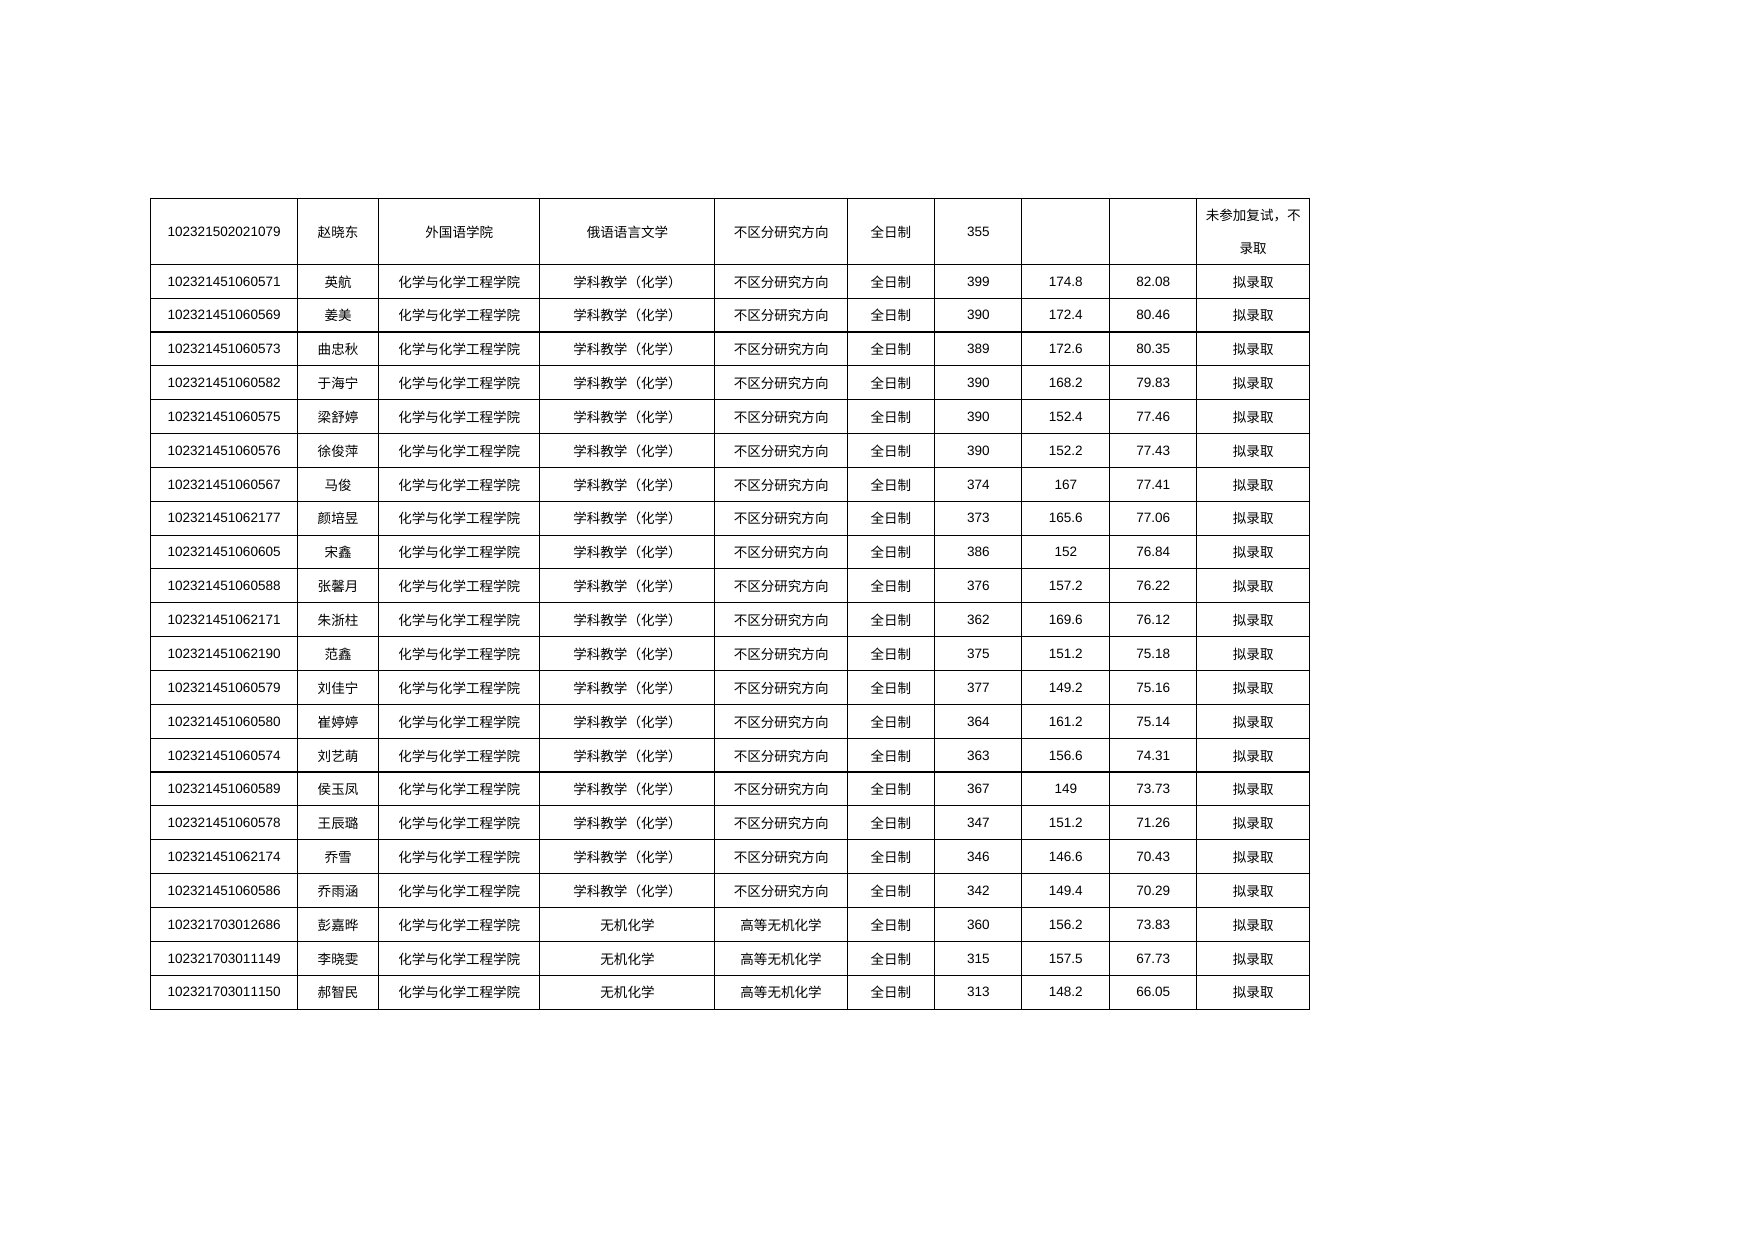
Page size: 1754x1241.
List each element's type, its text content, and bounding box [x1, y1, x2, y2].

table_cell 82.08 [1110, 265, 1196, 297]
table_cell 梁舒婷 [298, 400, 378, 433]
table_cell 75.14 [1110, 705, 1196, 738]
table_cell 化学与化学工程学院 [379, 502, 539, 534]
table_cell 156.6 [1022, 739, 1109, 771]
table_cell 高等无机化学 [715, 942, 847, 974]
table_cell 不区分研究方向 [715, 705, 847, 738]
table_cell 347 [935, 806, 1021, 839]
table_cell 高等无机化学 [715, 976, 847, 1008]
table_cell 102321451060578 [151, 806, 297, 839]
table_cell 拟录取 [1197, 536, 1309, 568]
table_cell 无机化学 [540, 942, 714, 974]
table_cell 102321451062174 [151, 840, 297, 873]
table_cell 不区分研究方向 [715, 637, 847, 670]
table_cell 学科教学（化学） [540, 603, 714, 636]
table_cell 学科教学（化学） [540, 400, 714, 433]
table_cell 全日制 [848, 434, 934, 467]
table_cell 不区分研究方向 [715, 536, 847, 568]
table_cell 侯玉凤 [298, 773, 378, 805]
table_cell 范鑫 [298, 637, 378, 670]
table_cell 79.83 [1110, 366, 1196, 399]
table_cell 389 [935, 333, 1021, 365]
table_cell 不区分研究方向 [715, 366, 847, 399]
table_cell 拟录取 [1197, 569, 1309, 602]
table_cell 399 [935, 265, 1021, 297]
table_cell 全日制 [848, 366, 934, 399]
table_cell 郝智民 [298, 976, 378, 1008]
table_cell 167 [1022, 468, 1109, 501]
table_cell 彭嘉晔 [298, 908, 378, 941]
table_cell 152.4 [1022, 400, 1109, 433]
table_cell 拟录取 [1197, 874, 1309, 907]
table_cell [1022, 199, 1109, 264]
table_cell 80.35 [1110, 333, 1196, 365]
table_cell 全日制 [848, 773, 934, 805]
table_cell 364 [935, 705, 1021, 738]
table_cell 73.83 [1110, 908, 1196, 941]
table_cell 拟录取 [1197, 908, 1309, 941]
table_cell 拟录取 [1197, 705, 1309, 738]
table_cell 全日制 [848, 705, 934, 738]
table_cell 全日制 [848, 569, 934, 602]
table_cell 157.5 [1022, 942, 1109, 974]
table_cell 全日制 [848, 400, 934, 433]
table_cell 崔婷婷 [298, 705, 378, 738]
table_cell 学科教学（化学） [540, 299, 714, 331]
table_cell 全日制 [848, 299, 934, 331]
table_cell 学科教学（化学） [540, 705, 714, 738]
table_cell 157.2 [1022, 569, 1109, 602]
table_cell 朱浙柱 [298, 603, 378, 636]
table_cell 化学与化学工程学院 [379, 976, 539, 1008]
table_cell 390 [935, 400, 1021, 433]
table_cell 拟录取 [1197, 806, 1309, 839]
table_cell 362 [935, 603, 1021, 636]
table_cell 102321451062171 [151, 603, 297, 636]
table_cell 拟录取 [1197, 468, 1309, 501]
table_cell 张馨月 [298, 569, 378, 602]
table_cell [1110, 199, 1196, 264]
table_cell 化学与化学工程学院 [379, 265, 539, 297]
table_cell 不区分研究方向 [715, 739, 847, 771]
table_cell 149.2 [1022, 671, 1109, 704]
table_cell 363 [935, 739, 1021, 771]
table_cell 146.6 [1022, 840, 1109, 873]
table_cell 102321451060567 [151, 468, 297, 501]
table_cell 70.29 [1110, 874, 1196, 907]
table_cell 74.31 [1110, 739, 1196, 771]
table_cell 学科教学（化学） [540, 502, 714, 534]
table_cell 化学与化学工程学院 [379, 400, 539, 433]
table_cell 102321703011149 [151, 942, 297, 974]
table_cell 102321451060579 [151, 671, 297, 704]
table_cell 374 [935, 468, 1021, 501]
table_cell 拟录取 [1197, 400, 1309, 433]
table_cell 拟录取 [1197, 773, 1309, 805]
table_cell 宋鑫 [298, 536, 378, 568]
table_cell 373 [935, 502, 1021, 534]
table_cell 102321451060575 [151, 400, 297, 433]
table_cell 俄语语言文学 [540, 199, 714, 264]
table_cell 全日制 [848, 265, 934, 297]
table_cell 67.73 [1110, 942, 1196, 974]
table_cell 80.46 [1110, 299, 1196, 331]
table_cell 化学与化学工程学院 [379, 942, 539, 974]
table_cell 148.2 [1022, 976, 1109, 1008]
table_cell 不区分研究方向 [715, 806, 847, 839]
table_cell 乔雨涵 [298, 874, 378, 907]
table_cell 拟录取 [1197, 265, 1309, 297]
table_cell 于海宁 [298, 366, 378, 399]
table_cell 学科教学（化学） [540, 806, 714, 839]
table_cell 化学与化学工程学院 [379, 908, 539, 941]
table_cell 不区分研究方向 [715, 265, 847, 297]
table_cell 拟录取 [1197, 637, 1309, 670]
table_cell 342 [935, 874, 1021, 907]
table_cell 75.16 [1110, 671, 1196, 704]
table_cell 外国语学院 [379, 199, 539, 264]
table_cell 76.12 [1110, 603, 1196, 636]
table_cell 346 [935, 840, 1021, 873]
table_cell 马俊 [298, 468, 378, 501]
table_cell 375 [935, 637, 1021, 670]
table_cell 全日制 [848, 840, 934, 873]
table_cell 化学与化学工程学院 [379, 569, 539, 602]
table_cell 168.2 [1022, 366, 1109, 399]
table_cell 王辰璐 [298, 806, 378, 839]
table_cell 全日制 [848, 671, 934, 704]
table_cell 全日制 [848, 536, 934, 568]
table_cell 390 [935, 299, 1021, 331]
table_cell 102321451060582 [151, 366, 297, 399]
table_cell 学科教学（化学） [540, 536, 714, 568]
table_cell 学科教学（化学） [540, 840, 714, 873]
table_cell 不区分研究方向 [715, 603, 847, 636]
table_cell 化学与化学工程学院 [379, 806, 539, 839]
table_cell 77.41 [1110, 468, 1196, 501]
table_cell 386 [935, 536, 1021, 568]
table_cell 赵晓东 [298, 199, 378, 264]
table_cell 化学与化学工程学院 [379, 434, 539, 467]
table_cell 77.46 [1110, 400, 1196, 433]
table_cell 172.6 [1022, 333, 1109, 365]
table_cell 76.84 [1110, 536, 1196, 568]
table_cell 102321451060586 [151, 874, 297, 907]
table_cell 不区分研究方向 [715, 400, 847, 433]
table_cell 化学与化学工程学院 [379, 671, 539, 704]
table_cell 化学与化学工程学院 [379, 637, 539, 670]
table_cell 102321451060580 [151, 705, 297, 738]
table_cell 学科教学（化学） [540, 671, 714, 704]
table_cell 拟录取 [1197, 840, 1309, 873]
table_cell 化学与化学工程学院 [379, 840, 539, 873]
table_cell 学科教学（化学） [540, 637, 714, 670]
table_cell 76.22 [1110, 569, 1196, 602]
table_cell 化学与化学工程学院 [379, 299, 539, 331]
table_cell 全日制 [848, 942, 934, 974]
table_cell 化学与化学工程学院 [379, 773, 539, 805]
table_cell 拟录取 [1197, 434, 1309, 467]
table_cell 102321451060589 [151, 773, 297, 805]
table_cell 学科教学（化学） [540, 569, 714, 602]
table_cell 102321451060573 [151, 333, 297, 365]
table_cell 161.2 [1022, 705, 1109, 738]
table_cell 徐俊萍 [298, 434, 378, 467]
table_cell 全日制 [848, 908, 934, 941]
table_cell 169.6 [1022, 603, 1109, 636]
table_cell 71.26 [1110, 806, 1196, 839]
table_cell 学科教学（化学） [540, 739, 714, 771]
table_cell 学科教学（化学） [540, 468, 714, 501]
table_cell 化学与化学工程学院 [379, 536, 539, 568]
table_cell 拟录取 [1197, 976, 1309, 1008]
table_cell 367 [935, 773, 1021, 805]
table_cell 拟录取 [1197, 333, 1309, 365]
table_cell 学科教学（化学） [540, 265, 714, 297]
table_cell 拟录取 [1197, 502, 1309, 534]
table_cell 102321703012686 [151, 908, 297, 941]
table_cell 不区分研究方向 [715, 502, 847, 534]
table_cell 102321703011150 [151, 976, 297, 1008]
table_cell 390 [935, 366, 1021, 399]
table_cell 73.73 [1110, 773, 1196, 805]
table_cell 拟录取 [1197, 366, 1309, 399]
table_cell 全日制 [848, 468, 934, 501]
table_cell 全日制 [848, 739, 934, 771]
table_cell 313 [935, 976, 1021, 1008]
table_cell 拟录取 [1197, 671, 1309, 704]
table_cell 英航 [298, 265, 378, 297]
table_cell 学科教学（化学） [540, 434, 714, 467]
table_cell 未参加复试，不录取 [1197, 199, 1309, 264]
table_cell 学科教学（化学） [540, 874, 714, 907]
table_cell 化学与化学工程学院 [379, 705, 539, 738]
table_cell 全日制 [848, 874, 934, 907]
table_cell 102321451062190 [151, 637, 297, 670]
table_cell 360 [935, 908, 1021, 941]
table_cell 学科教学（化学） [540, 333, 714, 365]
table_cell 全日制 [848, 199, 934, 264]
table_cell 学科教学（化学） [540, 773, 714, 805]
table_cell 66.05 [1110, 976, 1196, 1008]
table_cell 无机化学 [540, 908, 714, 941]
table_cell 77.43 [1110, 434, 1196, 467]
table_cell 不区分研究方向 [715, 299, 847, 331]
table_cell 165.6 [1022, 502, 1109, 534]
table_cell 拟录取 [1197, 603, 1309, 636]
table_cell 151.2 [1022, 637, 1109, 670]
table_cell 化学与化学工程学院 [379, 333, 539, 365]
table_cell 化学与化学工程学院 [379, 366, 539, 399]
table_cell 102321502021079 [151, 199, 297, 264]
table_cell 77.06 [1110, 502, 1196, 534]
table_cell 149.4 [1022, 874, 1109, 907]
table_cell 102321451060605 [151, 536, 297, 568]
table_cell 全日制 [848, 333, 934, 365]
table_cell 不区分研究方向 [715, 773, 847, 805]
table_cell 390 [935, 434, 1021, 467]
table_cell 不区分研究方向 [715, 333, 847, 365]
table_cell 102321451060588 [151, 569, 297, 602]
table_cell 无机化学 [540, 976, 714, 1008]
table_cell 刘佳宁 [298, 671, 378, 704]
table_cell 化学与化学工程学院 [379, 468, 539, 501]
table_cell 376 [935, 569, 1021, 602]
table_cell 102321451060574 [151, 739, 297, 771]
table_cell 102321451060571 [151, 265, 297, 297]
table_cell 刘艺萌 [298, 739, 378, 771]
table_cell 152.2 [1022, 434, 1109, 467]
table_cell 学科教学（化学） [540, 366, 714, 399]
table_cell 全日制 [848, 976, 934, 1008]
table_cell 颜培昱 [298, 502, 378, 534]
table_cell 149 [1022, 773, 1109, 805]
table_cell 70.43 [1110, 840, 1196, 873]
table_cell 化学与化学工程学院 [379, 603, 539, 636]
table_cell 156.2 [1022, 908, 1109, 941]
table_cell 姜美 [298, 299, 378, 331]
table_cell 不区分研究方向 [715, 671, 847, 704]
table_cell 75.18 [1110, 637, 1196, 670]
table_cell 化学与化学工程学院 [379, 739, 539, 771]
table_cell 174.8 [1022, 265, 1109, 297]
table_cell 不区分研究方向 [715, 199, 847, 264]
table_cell 全日制 [848, 502, 934, 534]
table_cell 拟录取 [1197, 942, 1309, 974]
table_cell 全日制 [848, 806, 934, 839]
table_cell 不区分研究方向 [715, 569, 847, 602]
table_cell 全日制 [848, 603, 934, 636]
table_cell 102321451060569 [151, 299, 297, 331]
table_cell 全日制 [848, 637, 934, 670]
table_cell 不区分研究方向 [715, 468, 847, 501]
table_cell 152 [1022, 536, 1109, 568]
table_cell 李晓雯 [298, 942, 378, 974]
table_cell 377 [935, 671, 1021, 704]
table_cell 拟录取 [1197, 739, 1309, 771]
table_cell 102321451060576 [151, 434, 297, 467]
table_cell 151.2 [1022, 806, 1109, 839]
table_cell 曲忠秋 [298, 333, 378, 365]
table_cell 不区分研究方向 [715, 874, 847, 907]
table_cell 355 [935, 199, 1021, 264]
table_cell 172.4 [1022, 299, 1109, 331]
table_cell 高等无机化学 [715, 908, 847, 941]
table_cell 315 [935, 942, 1021, 974]
table_cell 102321451062177 [151, 502, 297, 534]
table_cell 化学与化学工程学院 [379, 874, 539, 907]
table_cell 拟录取 [1197, 299, 1309, 331]
table_cell 不区分研究方向 [715, 840, 847, 873]
table_cell 不区分研究方向 [715, 434, 847, 467]
table_cell 乔雪 [298, 840, 378, 873]
